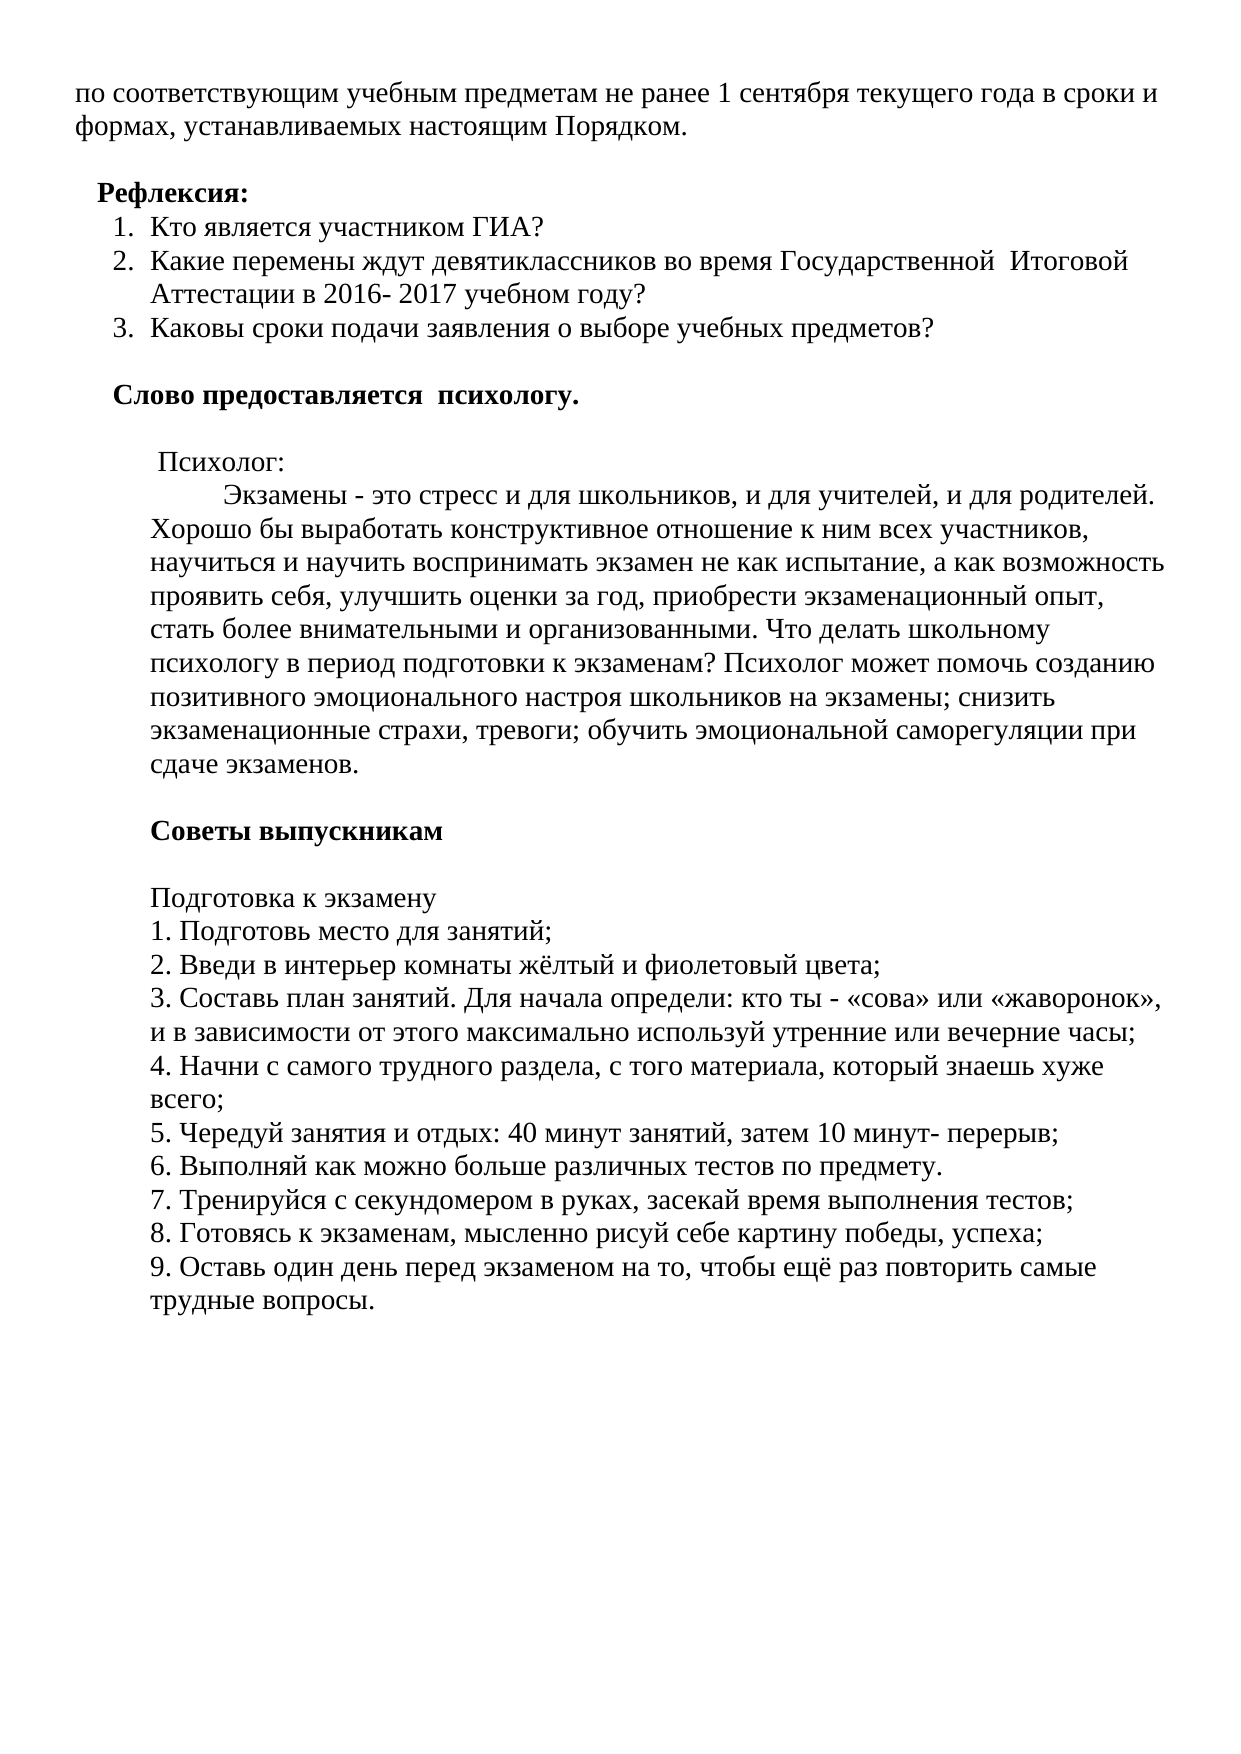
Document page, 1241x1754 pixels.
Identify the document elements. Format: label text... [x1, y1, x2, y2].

list Экзамены - это стресс и для школьников, и для учителей, и для родителей. Хорошо бы выработать конструктивное отношение к ним всех участников, научиться и научить воспринимать экзамен не как испытание, а как возможность проявить себя, улучшить оценки за год, приобрести экзаменационный опыт, стать более внимательными и организованными. Что делать школьному психологу в период подготовки к экзаменам? Психолог может помочь созданию позитивного эмоционального настроя школьников на экзамены; снизить экзаменационные страхи, тревоги; обучить эмоциональной саморегуляции при сдаче экзаменов. [150, 477, 1165, 779]
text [75, 75, 1165, 142]
list 5. Чередуй занятия и отдых: 40 минут занятий, затем 10 минут- перерыв; [150, 1115, 1165, 1148]
text Рефлексия: [75, 176, 1165, 209]
list 1. Подготовь место для занятий; [150, 913, 1165, 947]
list Советы выпускникам [150, 813, 1165, 846]
list Подготовка к экзамену [150, 880, 1165, 913]
list Психолог: [150, 444, 1165, 477]
list 2. Введи в интерьер комнаты жёлтый и фиолетовый цвета; [150, 947, 1165, 981]
list 3. Составь план занятий. Для начала определи: кто ты - «сова» или «жаворонок», и в зависимости от этого максимально используй утренние или вечерние часы; [150, 981, 1165, 1048]
list Какие перемены ждут девятиклассников во время Государственной Итоговой Аттестации в 2016- 2017 учебном году? [112, 243, 1165, 310]
list 9. Оставь один день перед экзаменом на то, чтобы ещё раз повторить самые трудные вопросы. [150, 1249, 1165, 1316]
list Каковы сроки подачи заявления о выборе учебных предметов? [112, 310, 1165, 343]
list 6. Выполняй как можно больше различных тестов по предмету. [150, 1148, 1165, 1182]
text Слово предоставляется психологу. [112, 377, 1165, 410]
list Кто является участником ГИА? [112, 209, 1165, 243]
list 8. Готовясь к экзаменам, мысленно рисуй себе картину победы, успеха; [150, 1215, 1165, 1249]
list 4. Начни с самого трудного раздела, с того материала, который знаешь хуже всего; [150, 1048, 1165, 1115]
list 7. Тренируйся с секундомером в руках, засекай время выполнения тестов; [150, 1182, 1165, 1215]
